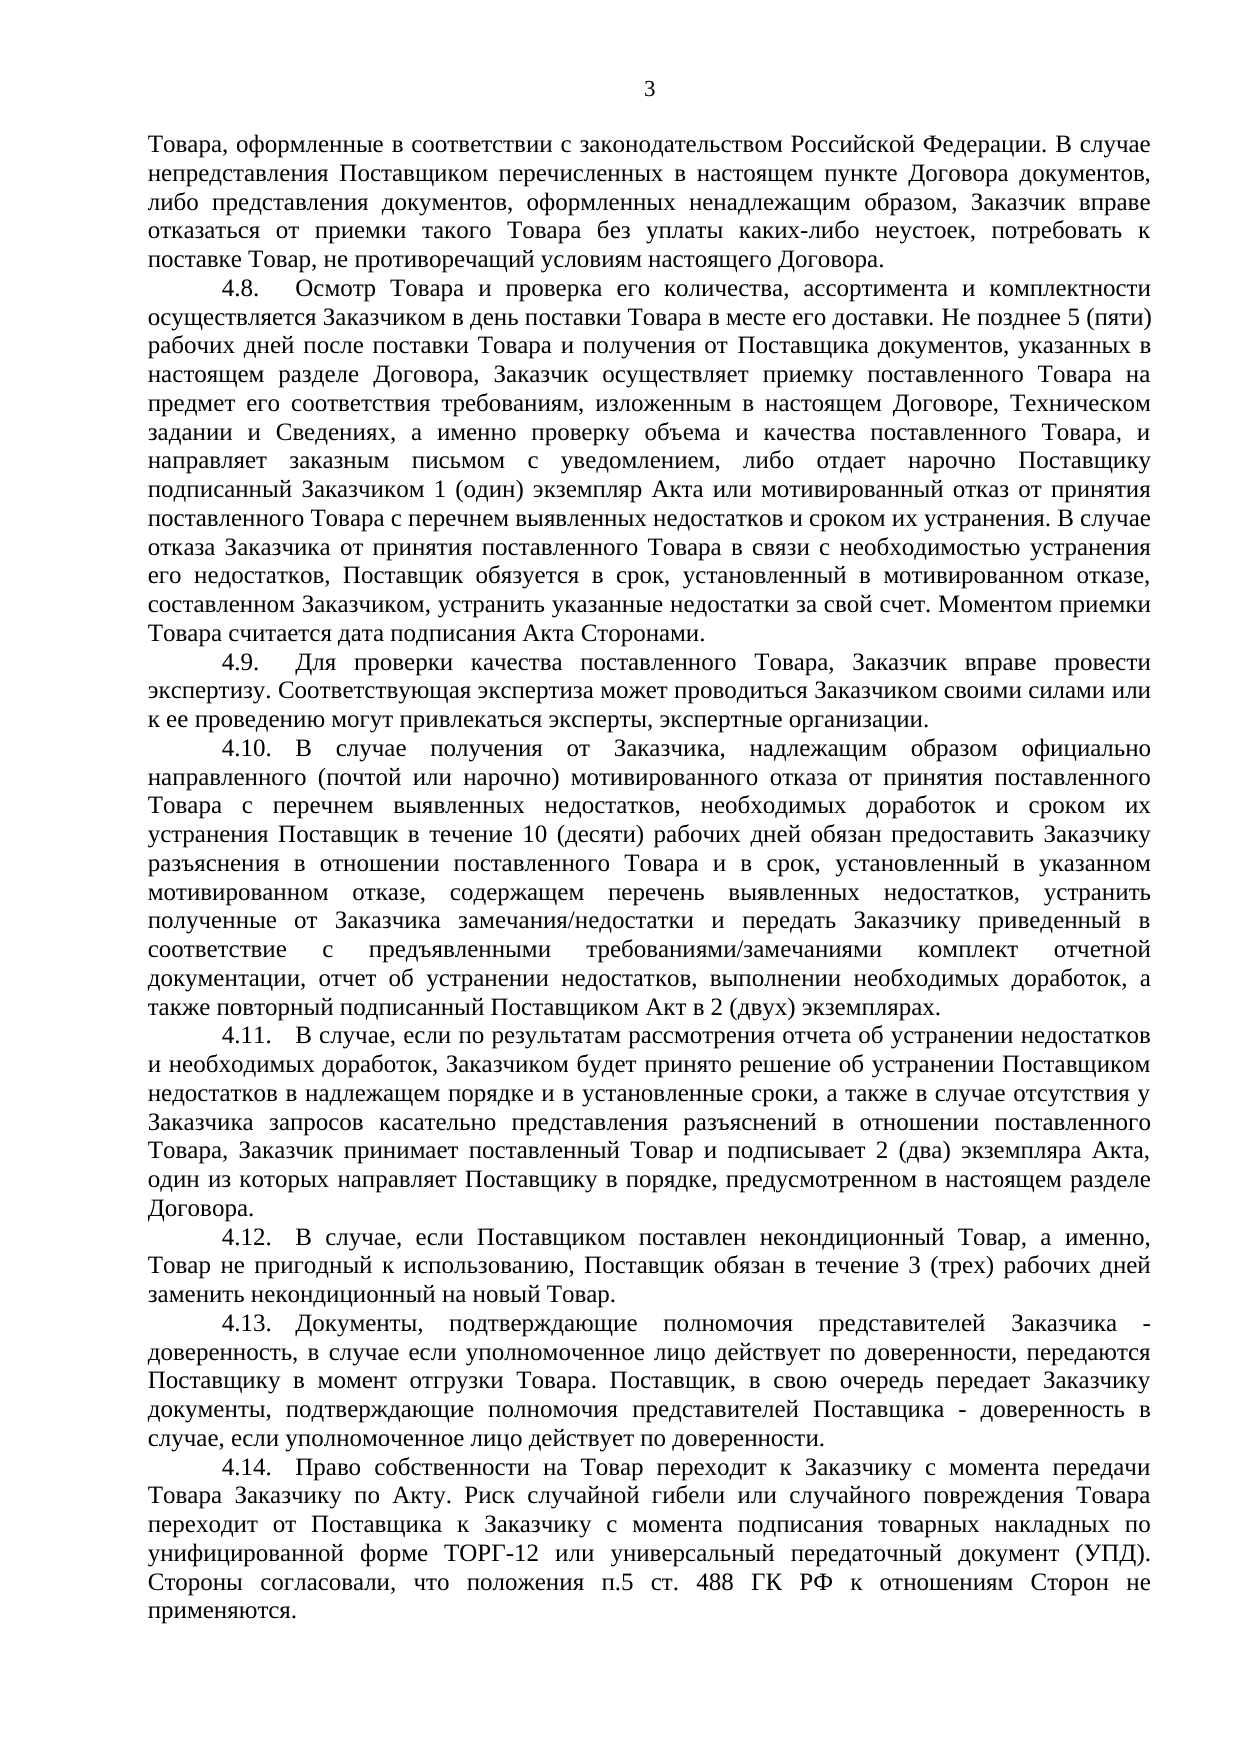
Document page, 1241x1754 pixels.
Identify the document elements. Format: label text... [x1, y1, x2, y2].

list В случае, если по результатам рассмотрения отчета об устранении недостатков и необходимых доработок, Заказчиком будет принято решение об устранении Поставщиком недостатков в надлежащем порядке и в установленные сроки, а также в случае отсутствия у Заказчика запросов касательно представления разъяснений в отношении поставленного Товара, Заказчик принимает поставленный Товар и подписывает 2 (два) экземпляра Акта, один из которых направляет Поставщику в порядке, предусмотренном в настоящем разделе Договора. [148, 1021, 1152, 1222]
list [148, 129, 1152, 273]
list В случае, если Поставщиком поставлен некондиционный Товар, а именно, Товар не пригодный к использованию, Поставщик обязан в течение 3 (трех) рабочих дней заменить некондиционный на новый Товар. [148, 1222, 1152, 1308]
list В случае получения от Заказчика, надлежащим образом официально направленного (почтой или нарочно) мотивированного отказа от принятия поставленного Товара с перечнем выявленных недостатков, необходимых доработок и сроком их устранения Поставщик в течение 10 (десяти) рабочих дней обязан предоставить Заказчику разъяснения в отношении поставленного Товара и в срок, установленный в указанном мотивированном отказе, содержащем перечень выявленных недостатков, устранить полученные от Заказчика замечания/недостатки и передать Заказчику приведенный в соответствие с предъявленными требованиями/замечаниями комплект отчетной документации, отчет об устранении недостатков, выполнении необходимых доработок, а также повторный подписанный Поставщиком Акт в 2 (двух) экземплярах. [148, 733, 1152, 1021]
list Для проверки качества поставленного Товара, Заказчик вправе провести экспертизу. Соответствующая экспертиза может проводиться Заказчиком своими силами или к ее проведению могут привлекаться эксперты, экспертные организации. [148, 647, 1152, 733]
list Документы, подтверждающие полномочия представителей Заказчика - доверенность, в случае если уполномоченное лицо действует по доверенности, передаются Поставщику в момент отгрузки Товара. Поставщик, в свою очередь передает Заказчику документы, подтверждающие полномочия представителей Поставщика - доверенность в случае, если уполномоченное лицо действует по доверенности. [148, 1308, 1152, 1452]
list Право собственности на Товар переходит к Заказчику с момента передачи Товара Заказчику по Акту. Риск случайной гибели или случайного повреждения Товара переходит от Поставщика к Заказчику с момента подписания товарных накладных по унифицированной форме ТОРГ-12 или универсальный передаточный документ (УПД). Стороны согласовали, что положения п.5 ст. 488 ГК РФ к отношениям Сторон не применяются. [148, 1452, 1152, 1624]
list Осмотр Товара и проверка его количества, ассортимента и комплектности осуществляется Заказчиком в день поставки Товара в месте его доставки. Не позднее 5 (пяти) рабочих дней после поставки Товара и получения от Поставщика документов, указанных в настоящем разделе Договора, Заказчик осуществляет приемку поставленного Товара на предмет его соответствия требованиям, изложенным в настоящем Договоре, Техническом задании и Сведениях, а именно проверку объема и качества поставленного Товара, и направляет заказным письмом с уведомлением, либо отдает нарочно Поставщику подписанный Заказчиком 1 (один) экземпляр Акта или мотивированный отказ от принятия поставленного Товара с перечнем выявленных недостатков и сроком их устранения. В случае отказа Заказчика от принятия поставленного Товара в связи с необходимостью устранения его недостатков, Поставщик обязуется в срок, установленный в мотивированном отказе, составленном Заказчиком, устранить указанные недостатки за свой счет. Моментом приемки Товара считается дата подписания Акта Сторонами. [148, 273, 1152, 647]
